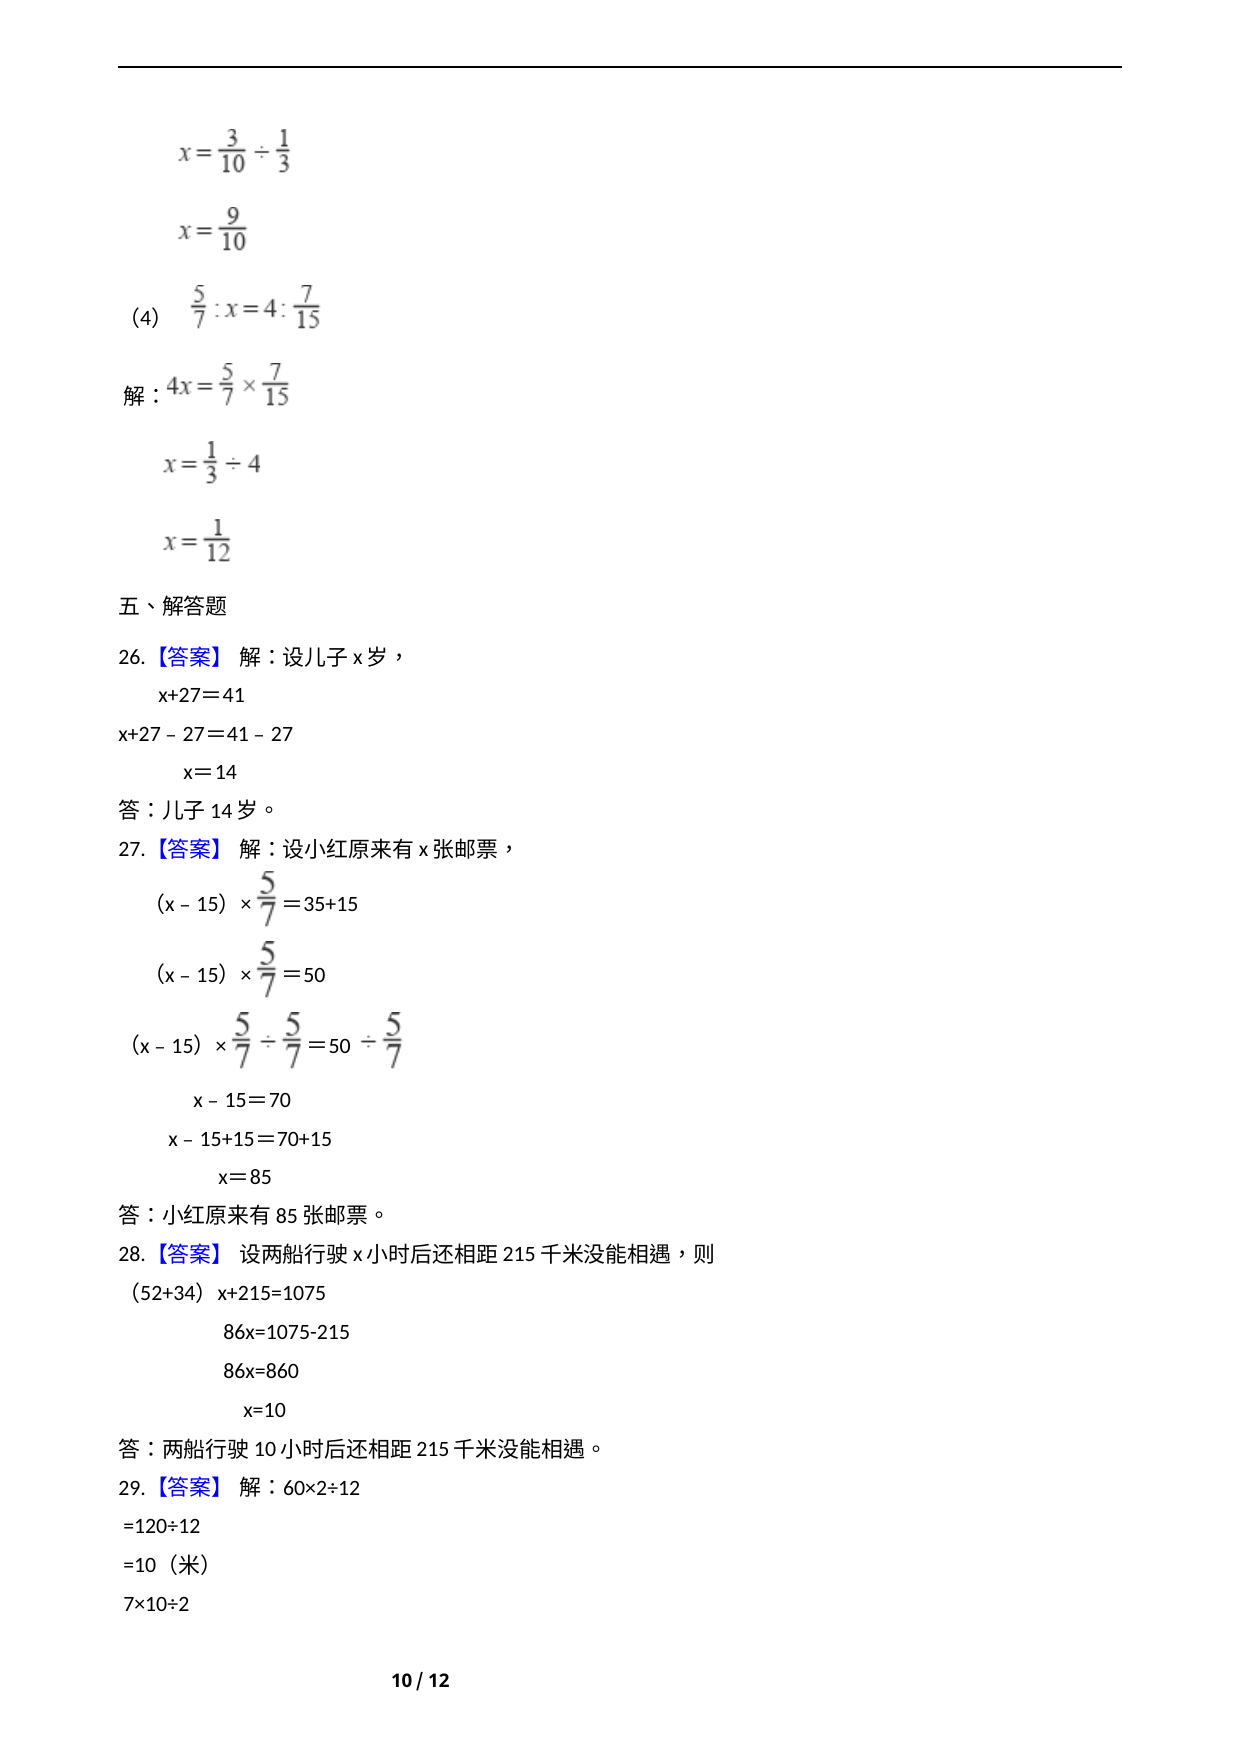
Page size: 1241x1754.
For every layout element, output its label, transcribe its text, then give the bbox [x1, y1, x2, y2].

picture [256, 871, 282, 928]
picture [355, 1012, 406, 1070]
text x﹣15+15＝70+15 [118, 1122, 1122, 1155]
picture [190, 285, 324, 330]
text x＝85 [118, 1161, 1122, 1193]
picture [231, 1012, 307, 1070]
text 27.【答案】 解：设小红原来有x张邮票， [118, 832, 1122, 865]
text x﹣15＝70 [118, 1084, 1122, 1116]
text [118, 1471, 1122, 1620]
text x+27﹣27＝41﹣27 [118, 717, 1122, 750]
text （x﹣15）× ＝50 [118, 1013, 1122, 1078]
picture [163, 441, 261, 485]
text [118, 129, 1122, 584]
text 28.【答案】 设两船行驶x小时后还相距215千米没能相遇，则 （52+34）x+215=1075 86x=1075-215 86x=860 x=10 答：两船行驶10小时后还相距215千米没能相遇。 [118, 1237, 1122, 1465]
picture [178, 207, 251, 252]
text 答：小红原来有85张邮票。 [118, 1199, 1122, 1232]
text （x﹣15）× ＝50 [118, 942, 1122, 1007]
text x+27＝41 [118, 679, 1122, 711]
picture [166, 363, 293, 407]
picture [163, 519, 235, 563]
text x＝14 [118, 756, 1122, 788]
picture [256, 941, 282, 999]
picture [178, 129, 294, 174]
text （x﹣15）× ＝35+15 [118, 871, 1122, 936]
text 26.【答案】 解：设儿子x岁， [118, 640, 1122, 673]
text 答：儿子14岁。 [118, 794, 1122, 827]
text 五、解答题 [118, 589, 1122, 622]
